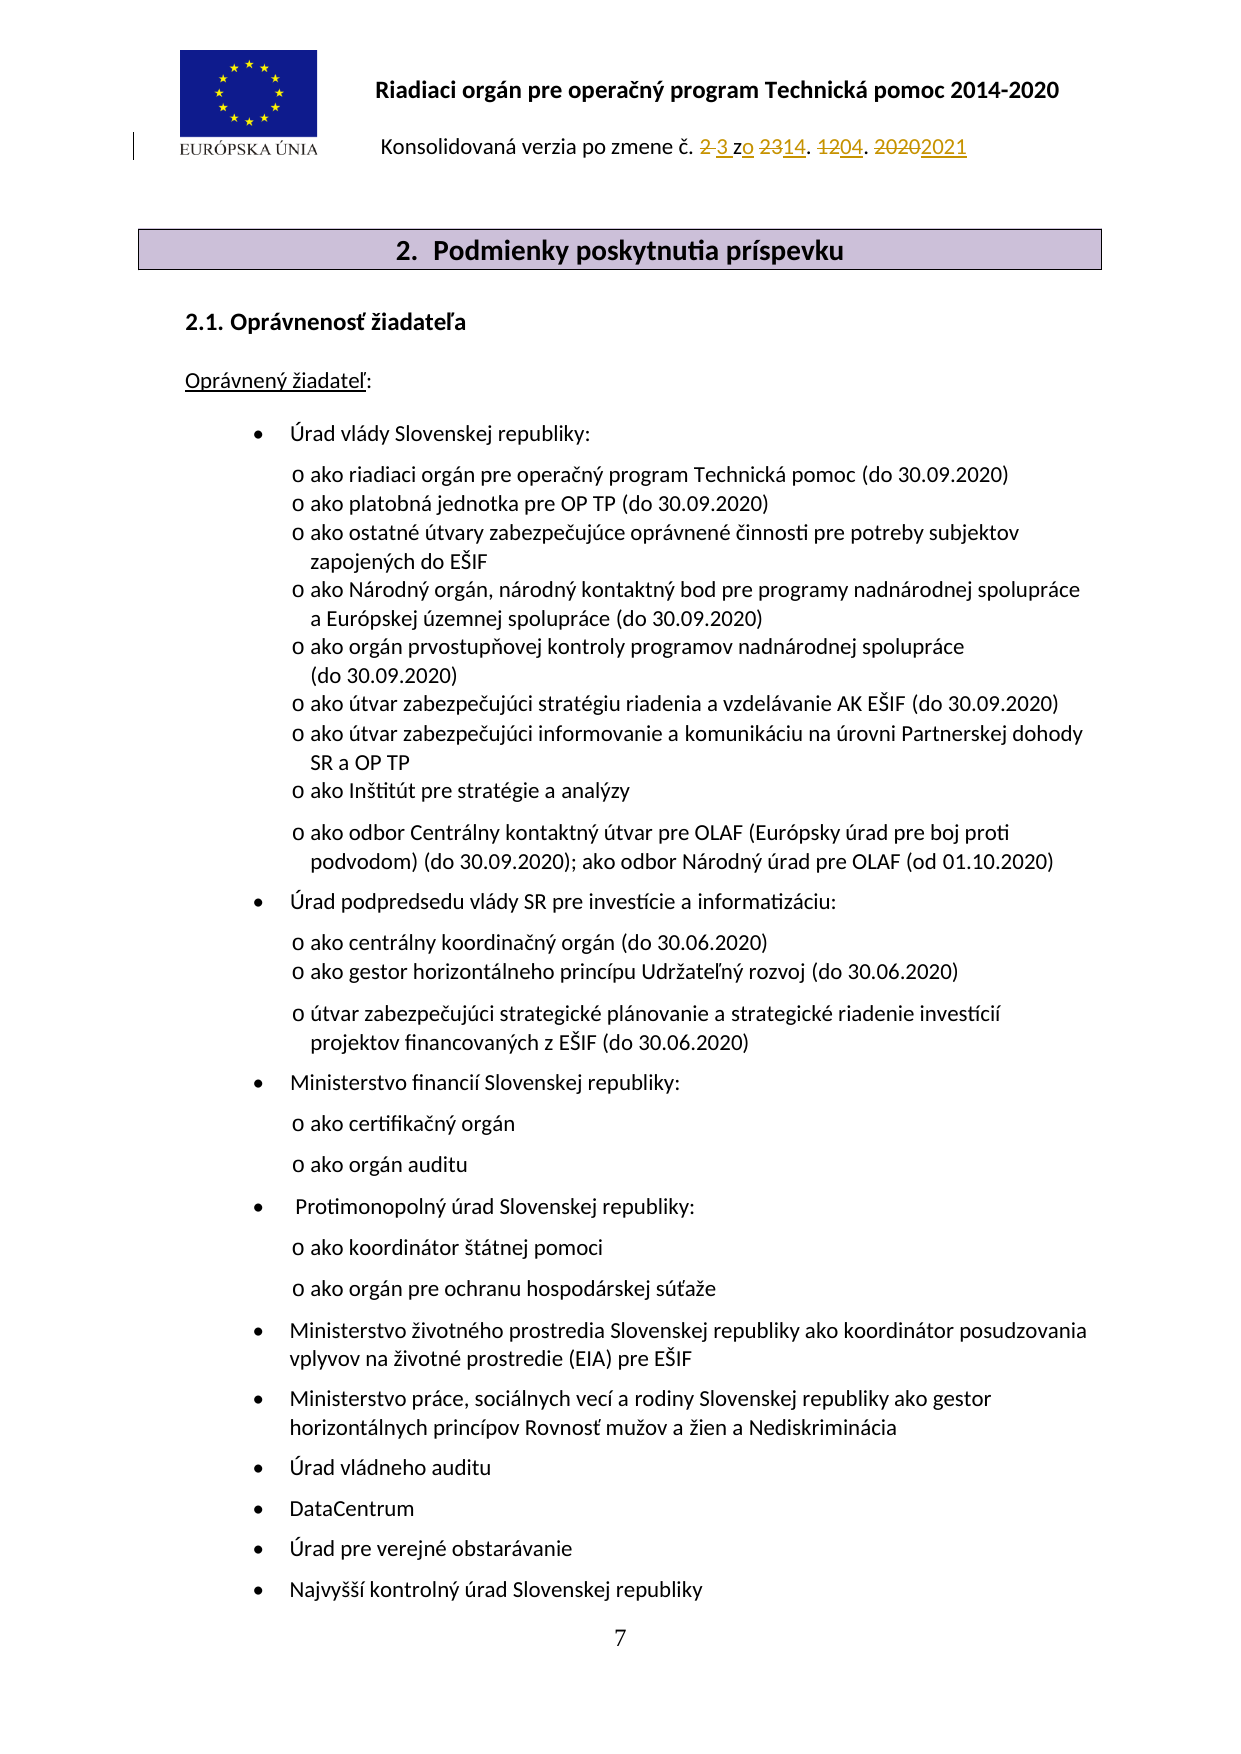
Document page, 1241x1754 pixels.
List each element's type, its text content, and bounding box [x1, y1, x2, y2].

list Ministerstvo financií Slovenskej republiky: [252, 1068, 1093, 1096]
list ako centrálny koordinačný orgán (do 30.06.2020) [291, 928, 1093, 957]
picture [179, 50, 318, 155]
list ako ostatné útvary zabezpečujúce oprávnené činnosti pre potreby subjektov zapojených do EŠIF [291, 518, 1093, 575]
list Úrad pre verejné obstarávanie [252, 1534, 1093, 1562]
list DataCentrum [252, 1494, 1093, 1522]
text Oprávnený žiadateľ: [148, 366, 1093, 394]
list ako platobná jednotka pre OP TP (do 30.09.2020) [291, 489, 1093, 518]
list Oprávnenosť žiadateľa [185, 306, 1093, 337]
list Úrad podpredsedu vlády SR pre investície a informatizáciu: [252, 887, 1093, 915]
list Úrad vládneho auditu [252, 1453, 1093, 1481]
list ako gestor horizontálneho princípu Udržateľný rozvoj (do 30.06.2020) [291, 957, 1093, 986]
list Ministerstvo práce, sociálnych vecí a rodiny Slovenskej republiky ako gestor horizontálnych princípov Rovnosť mužov a žien a Nediskriminácia [252, 1384, 1093, 1441]
list ako Národný orgán, národný kontaktný bod pre programy nadnárodnej spolupráce a Európskej územnej spolupráce (do 30.09.2020) [291, 575, 1093, 632]
list ako orgán prvostupňovej kontroly programov nadnárodnej spolupráce (do 30.09.2020) [291, 632, 1093, 689]
list Protimonopolný úrad Slovenskej republiky: [252, 1192, 1093, 1220]
list ako odbor Centrálny kontaktný útvar pre OLAF (Európsky úrad pre boj proti podvodom) (do 30.09.2020); ako odbor Národný úrad pre OLAF (od 01.10.2020) [291, 818, 1093, 875]
list ako Inštitút pre stratégie a analýzy [291, 776, 1093, 805]
list ako riadiaci orgán pre operačný program Technická pomoc (do 30.09.2020) [291, 460, 1093, 489]
list ako certifikačný orgán [291, 1109, 1093, 1138]
list Podmienky poskytnutia príspevku [139, 230, 1101, 269]
list ako orgán pre ochranu hospodárskej súťaže [291, 1274, 1093, 1303]
list ako útvar zabezpečujúci stratégiu riadenia a vzdelávanie AK EŠIF (do 30.09.2020) [291, 689, 1093, 719]
list ako koordinátor štátnej pomoci [291, 1233, 1093, 1262]
list ako útvar zabezpečujúci informovanie a komunikáciu na úrovni Partnerskej dohody SR a OP TP [291, 719, 1093, 776]
list útvar zabezpečujúci strategické plánovanie a strategické riadenie investícií projektov financovaných z EŠIF (do 30.06.2020) [291, 999, 1093, 1056]
list Najvyšší kontrolný úrad Slovenskej republiky [252, 1575, 1093, 1603]
list Úrad vlády Slovenskej republiky: [252, 419, 1093, 447]
list Ministerstvo životného prostredia Slovenskej republiky ako koordinátor posudzovania vplyvov na životné prostredie (EIA) pre EŠIF [252, 1316, 1093, 1372]
list ako orgán auditu [291, 1151, 1093, 1180]
